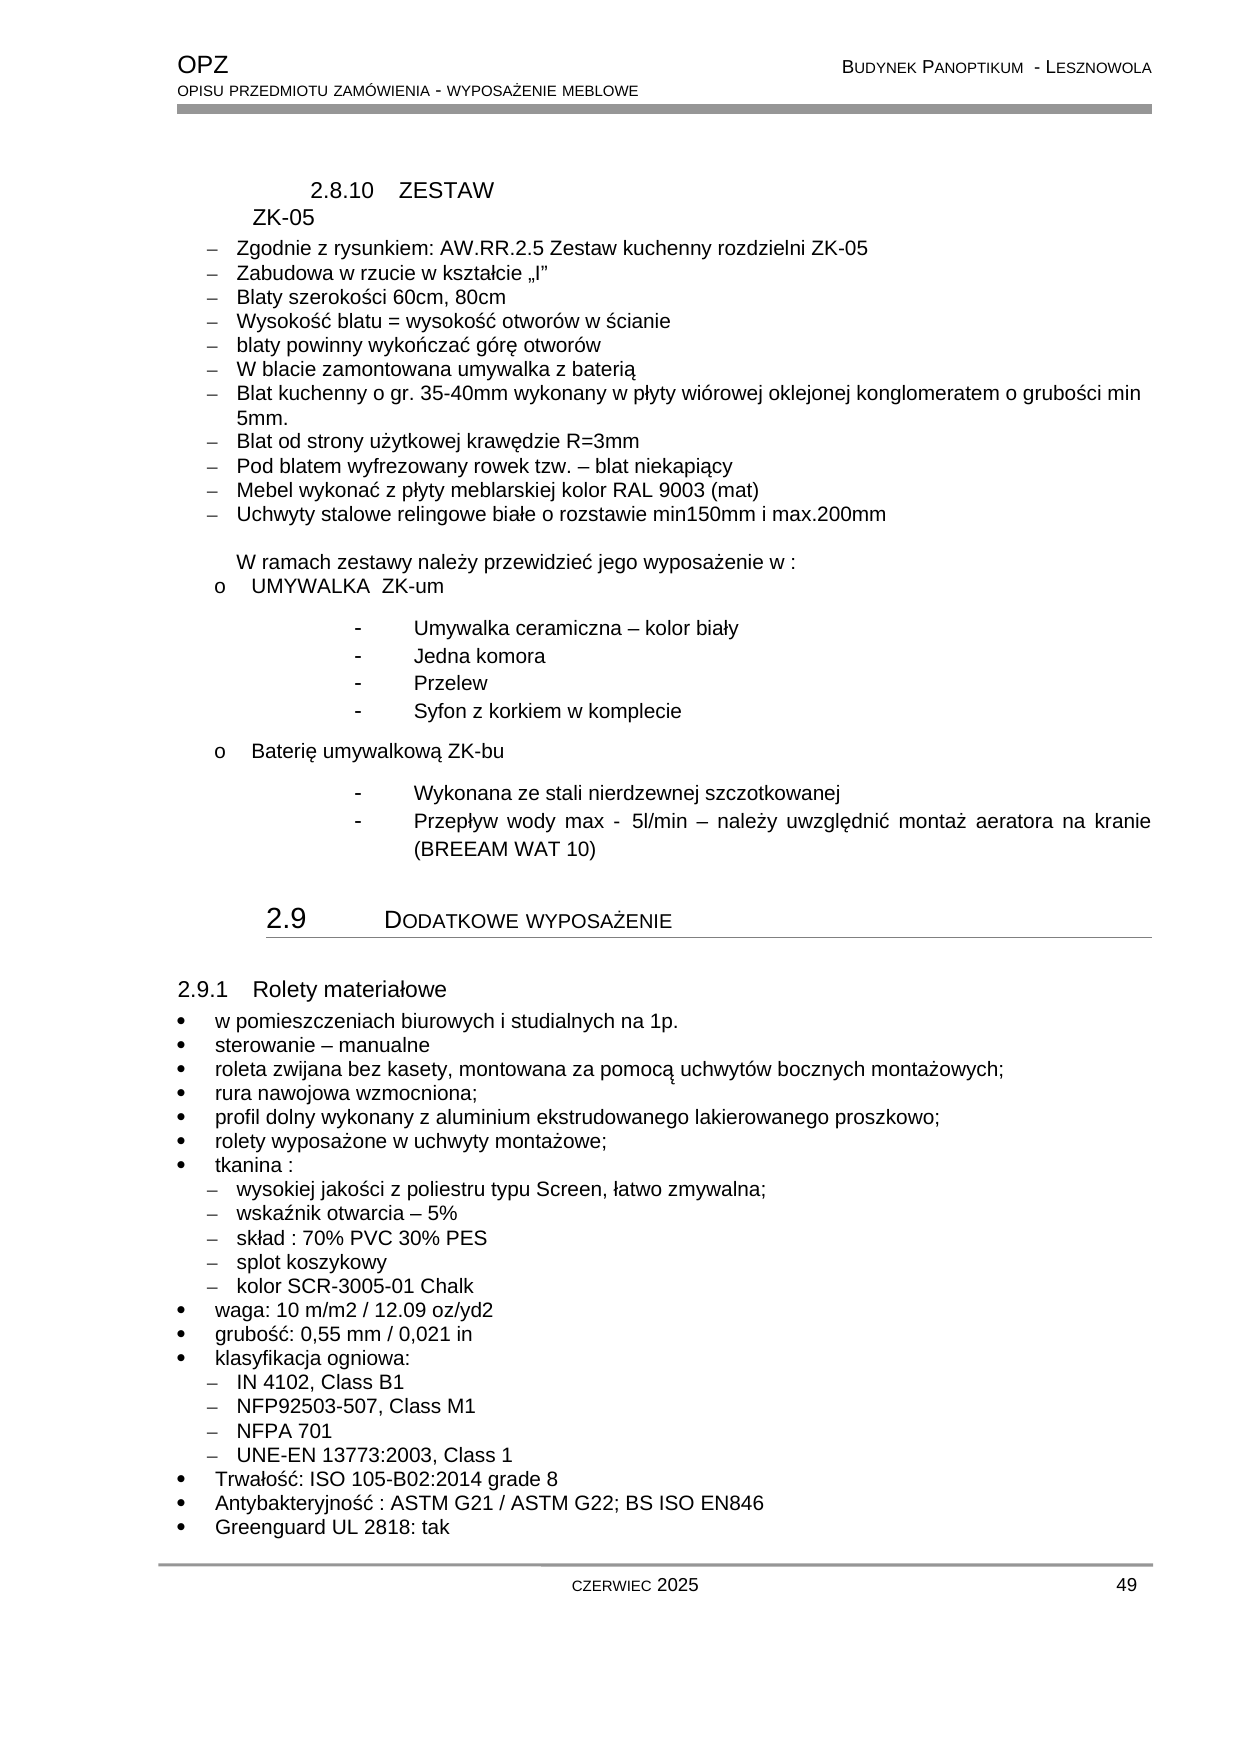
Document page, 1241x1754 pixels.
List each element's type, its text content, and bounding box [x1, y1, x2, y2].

list Przepływ wody max - 5l/min – należy uwzględnić montaż aeratora na kranie (BREEAM WAT 10) [354, 809, 1152, 860]
text kolor SCR-3005-01 Chalk [207, 1274, 1152, 1298]
text Uchwyty stalowe relingowe białe o rozstawie min150mm i max.200mm [207, 502, 1152, 526]
list profil dolny wykonany z aluminium ekstrudowanego lakierowanego proszkowo; [177, 1105, 1152, 1129]
text wskaźnik otwarcia – 5% [207, 1201, 1152, 1225]
text Zabudowa w rzucie w kształcie „I” [207, 260, 1152, 284]
list klasyfikacja ogniowa: [177, 1346, 1152, 1370]
list rolety wyposażone w uchwyty montażowe; [177, 1129, 1152, 1153]
text IN 4102, Class B1 [207, 1370, 1152, 1394]
list w pomieszczeniach biurowych i studialnych na 1p. [177, 1009, 1152, 1033]
list waga: 10 m/m2 / 12.09 oz/yd2 [177, 1298, 1152, 1322]
text Wysokość blatu = wysokość otworów w ścianie [207, 309, 1152, 333]
text blaty powinny wykończać górę otworów [207, 333, 1152, 357]
list Trwałość: ISO 105-B02:2014 grade 8 [177, 1467, 1152, 1491]
text wysokiej jakości z poliestru typu Screen, łatwo zmywalna; [207, 1177, 1152, 1201]
list rura nawojowa wzmocniona; [177, 1081, 1152, 1105]
list sterowanie – manualne [177, 1033, 1152, 1057]
text UMYWALKA ZK-um [213, 574, 930, 600]
text UNE-EN 13773:2003, Class 1 [207, 1443, 1152, 1467]
list Przelew [354, 671, 1152, 695]
text splot koszykowy [207, 1249, 1152, 1274]
text Blat kuchenny o gr. 35-40mm wykonany w płyty wiórowej oklejonej konglomeratem o grubości min 5mm. [207, 381, 1152, 429]
text Blat od strony użytkowej krawędzie R=3mm [207, 429, 1152, 453]
list Syfon z korkiem w komplecie [354, 699, 1152, 723]
text NFPA 701 [207, 1418, 1152, 1443]
list Antybakteryjność : ASTM G21 / ASTM G22; BS ISO EN846 [177, 1491, 1152, 1515]
list Greenguard UL 2818: tak [177, 1515, 1152, 1539]
subtitle ZESTAW ZK-05 [251, 177, 1152, 230]
list roleta zwijana bez kasety, montowana za pomocą̨ uchwytów bocznych montażowych; [177, 1057, 1152, 1081]
list grubość: 0,55 mm / 0,021 in [177, 1322, 1152, 1346]
list tkanina : [177, 1153, 1152, 1177]
text Zgodnie z rysunkiem: AW.RR.2.5 Zestaw kuchenny rozdzielni ZK-05 [207, 236, 1152, 260]
subtitle Rolety materiałowe [177, 976, 1152, 1002]
text Blaty szerokości 60cm, 80cm [207, 284, 1152, 309]
text W blacie zamontowana umywalka z baterią [207, 357, 1152, 381]
text Baterię umywalkową ZK-bu [213, 739, 930, 765]
text Pod blatem wyfrezowany rowek tzw. – blat niekapiący [207, 453, 1152, 478]
text skład : 70% PVC 30% PES [207, 1225, 1152, 1249]
list Umywalka ceramiczna – kolor biały [354, 616, 1152, 640]
list Jedna komora [354, 644, 1152, 668]
text W ramach zestawy należy przewidzieć jego wyposażenie w : [177, 550, 1152, 574]
list Wykonana ze stali nierdzewnej szczotkowanej [354, 781, 1152, 805]
subtitle Dodatkowe wyposażenie [266, 901, 1152, 937]
text Mebel wykonać z płyty meblarskiej kolor RAL 9003 (mat) [207, 478, 1152, 502]
text NFP92503-507, Class M1 [207, 1394, 1152, 1418]
